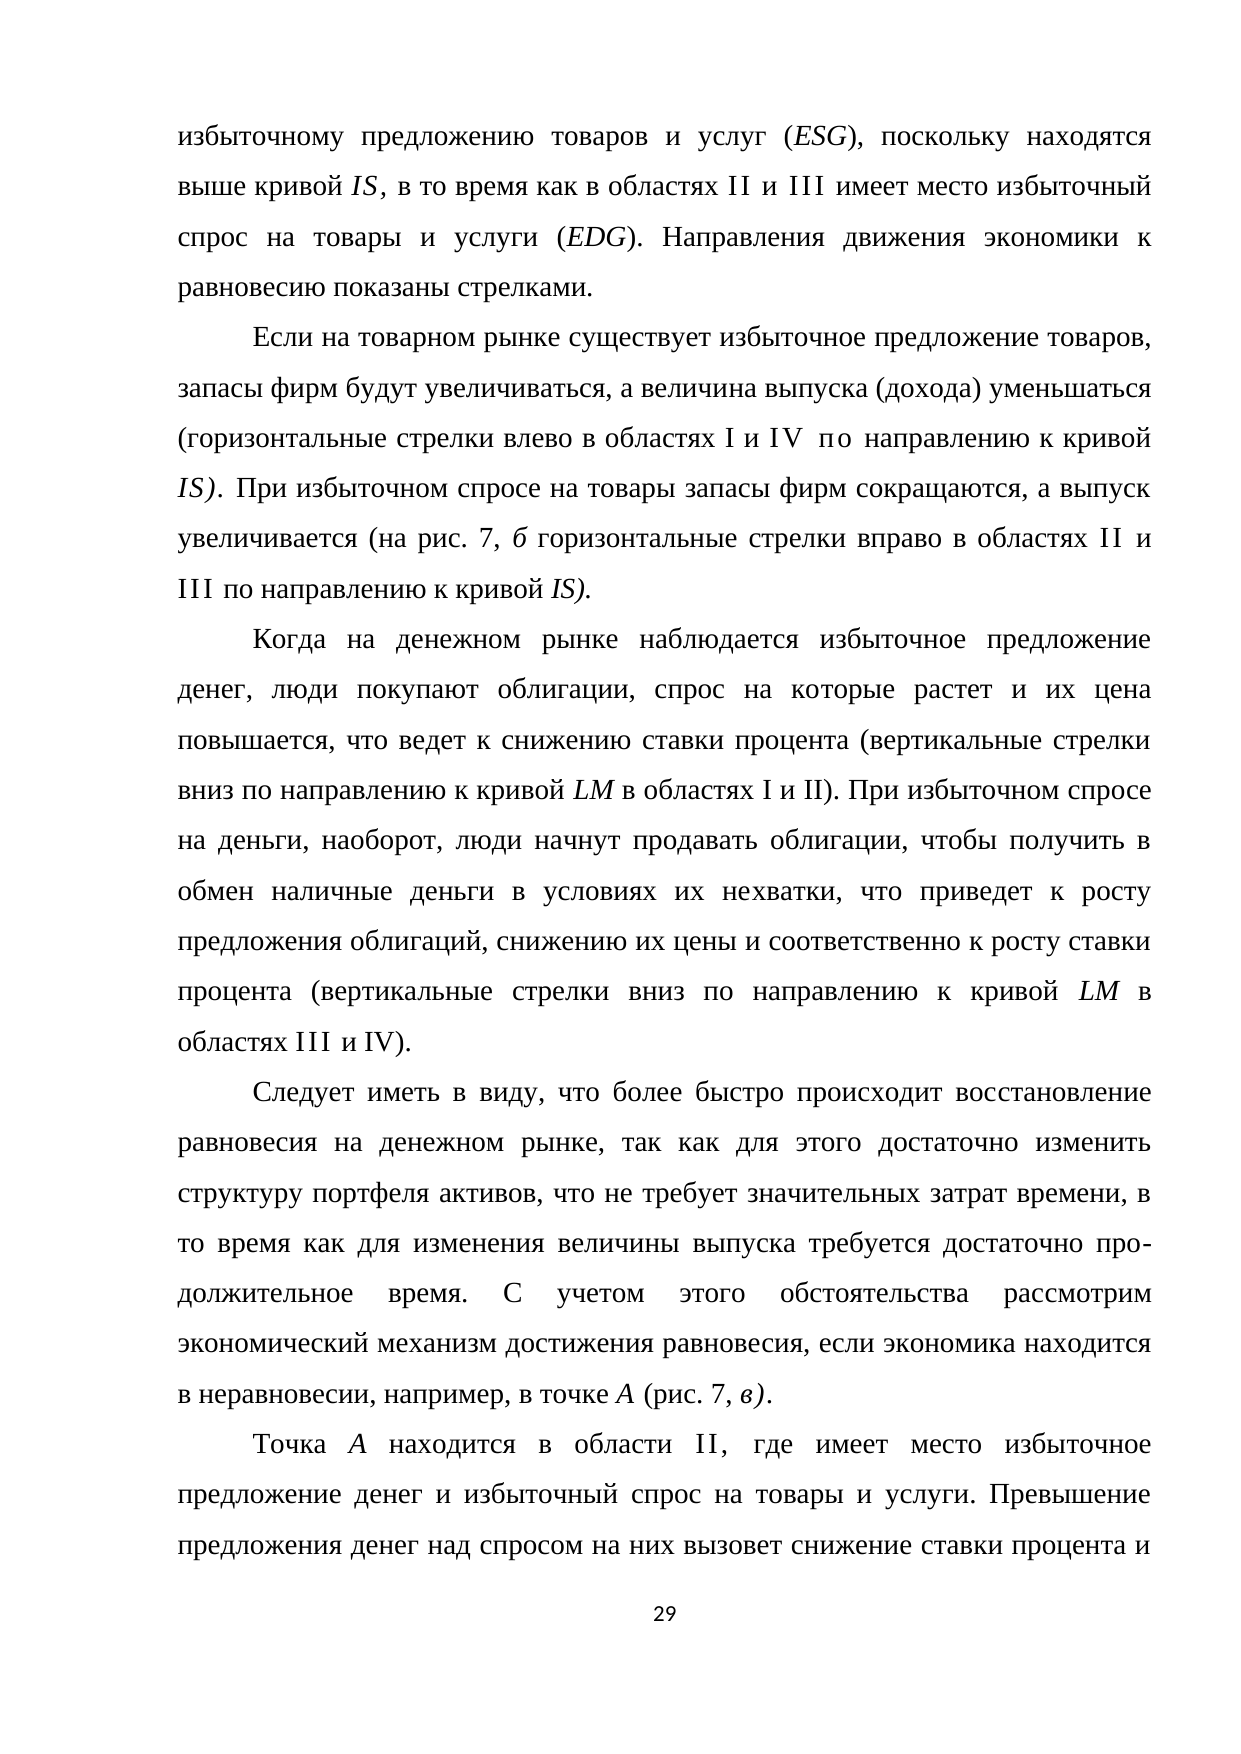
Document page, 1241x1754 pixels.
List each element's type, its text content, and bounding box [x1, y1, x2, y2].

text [177, 118, 1152, 303]
text Когда на денежном рынке наблюдается избыточное предложение денег, люди покупают облигации, спрос на которые растет и их цена повышается, что ведет к снижению ставки процента (вертикальные стрелки вниз по направлению к кривой LM в областях I и II). При избыточном спросе на деньги, наоборот, люди начнут продавать облигации, чтобы получить в обмен наличные деньги в условиях их нехватки, что приведет к росту предложения облигаций, снижению их цены и соответственно к росту ставки процента (вертикальные стрелки вниз по направлению к кривой LM в областях III и IV). [177, 621, 1152, 1057]
text Если на товарном рынке существует избыточное предложение товаров, запасы фирм будут увеличиваться, а величина выпуска (дохода) уменьшаться (горизонтальные стрелки влево в областях I и IV по направлению к кривой IS). При избыточном спросе на товары запасы фирм сокращаются, а выпуск увеличивается (на рис. 7, б горизонтальные стрелки вправо в областях II и III по направлению к кривой IS). [177, 319, 1152, 604]
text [177, 1426, 1152, 1560]
text Следует иметь в виду, что более быстро происходит восстановление равновесия на денежном рынке, так как для этого достаточно изменить структуру портфеля активов, что не требует значительных затрат времени, в то время как для изменения величины выпуска требуется достаточно продолжительное время. С учетом этого обстоятельства рассмотрим экономический механизм достижения равновесия, если экономика находится в неравновесии, например, в точке А (рис. 7, в). [177, 1074, 1152, 1409]
